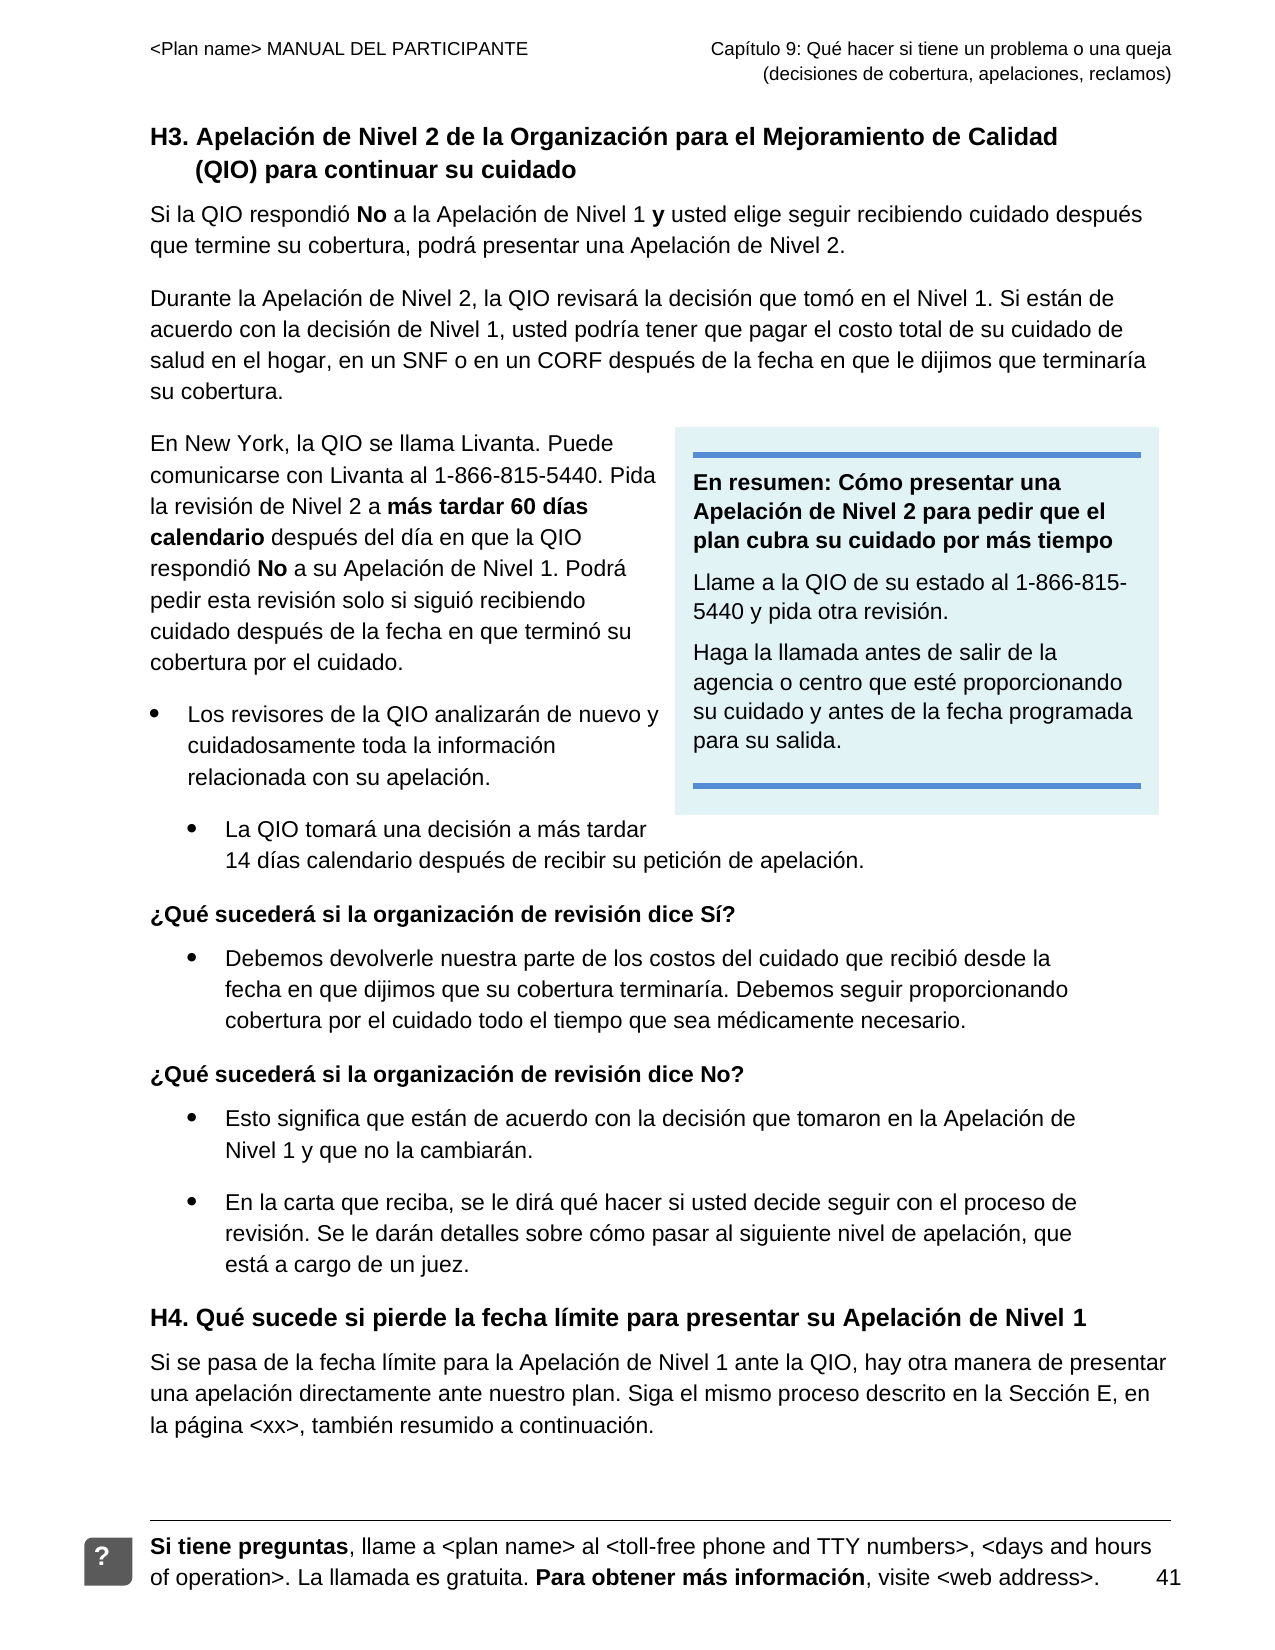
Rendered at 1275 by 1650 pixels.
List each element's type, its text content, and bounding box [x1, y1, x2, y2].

subtitle H3. Apelación de Nivel 2 de la Organización para el Mejoramiento de Calidad (QIO) para continuar su cuidado [150, 118, 1096, 185]
text Si la QIO respondió No a la Apelación de Nivel 1 y usted elige seguir recibiendo cuidado después que termine su cobertura, podrá presentar una Apelación de Nivel 2. [150, 198, 1171, 260]
text Durante la Apelación de Nivel 2, la QIO revisará la decisión que tomó en el Nivel 1. Si están de acuerdo con la decisión de Nivel 1, usted podría tener que pagar el costo total de su cuidado de salud en el hogar, en un SNF o en un CORF después de la fecha en que le dijimos que terminaría su cobertura. [150, 281, 1171, 406]
list Los revisores de la QIO analizarán de nuevo y cuidadosamente toda la información relacionada con su apelación. [150, 698, 675, 791]
text En New York, la QIO se llama Livanta. Puede comunicarse con Livanta al 1-866-815-5440. Pida la revisión de Nivel 2 a más tardar 60 días calendario después del día en que la QIO respondió No a su Apelación de Nivel 1. Podrá pedir esta revisión solo si siguió recibiendo cuidado después de la fecha en que terminó su cobertura por el cuidado. [150, 427, 675, 677]
subtitle ¿Qué sucederá si la organización de revisión dice Sí? [150, 896, 1096, 929]
table_header En resumen: Cómo presentar una Apelación de Nivel 2 para pedir que el plan cubra su cuidado por más tiempo Llame a la QIO de su estado al 1-866-815-5440 y pida otra revisión. Haga la llamada antes de salir de la agencia o centro que esté proporcionando su cuidado y antes de la fecha programada para su salida. [688, 440, 1146, 802]
list Esto significa que están de acuerdo con la decisión que tomaron en la Apelación de Nivel 1 y que no la cambiarán. [187, 1102, 1096, 1164]
subtitle H4. Qué sucede si pierde la fecha límite para presentar su Apelación de Nivel 1 [150, 1300, 1096, 1333]
list En la carta que reciba, se le dirá qué hacer si usted decide seguir con el proceso de revisión. Se le darán detalles sobre cómo pasar al siguiente nivel de apelación, que está a cargo de un juez. [187, 1185, 1096, 1279]
list La QIO tomará una decisión a más tardar 14 días calendario después de recibir su petición de apelación. [187, 812, 1096, 875]
text Si se pasa de la fecha límite para la Apelación de Nivel 1 ante la QIO, hay otra manera de presentar una apelación directamente ante nuestro plan. Siga el mismo proceso descrito en la Sección E, en la página <xx>, también resumido a continuación. [150, 1346, 1171, 1439]
list Debemos devolverle nuestra parte de los costos del cuidado que recibió desde la fecha en que dijimos que su cobertura terminaría. Debemos seguir proporcionando cobertura por el cuidado todo el tiempo que sea médicamente necesario. [187, 941, 1096, 1035]
subtitle ¿Qué sucederá si la organización de revisión dice No? [150, 1056, 1096, 1089]
